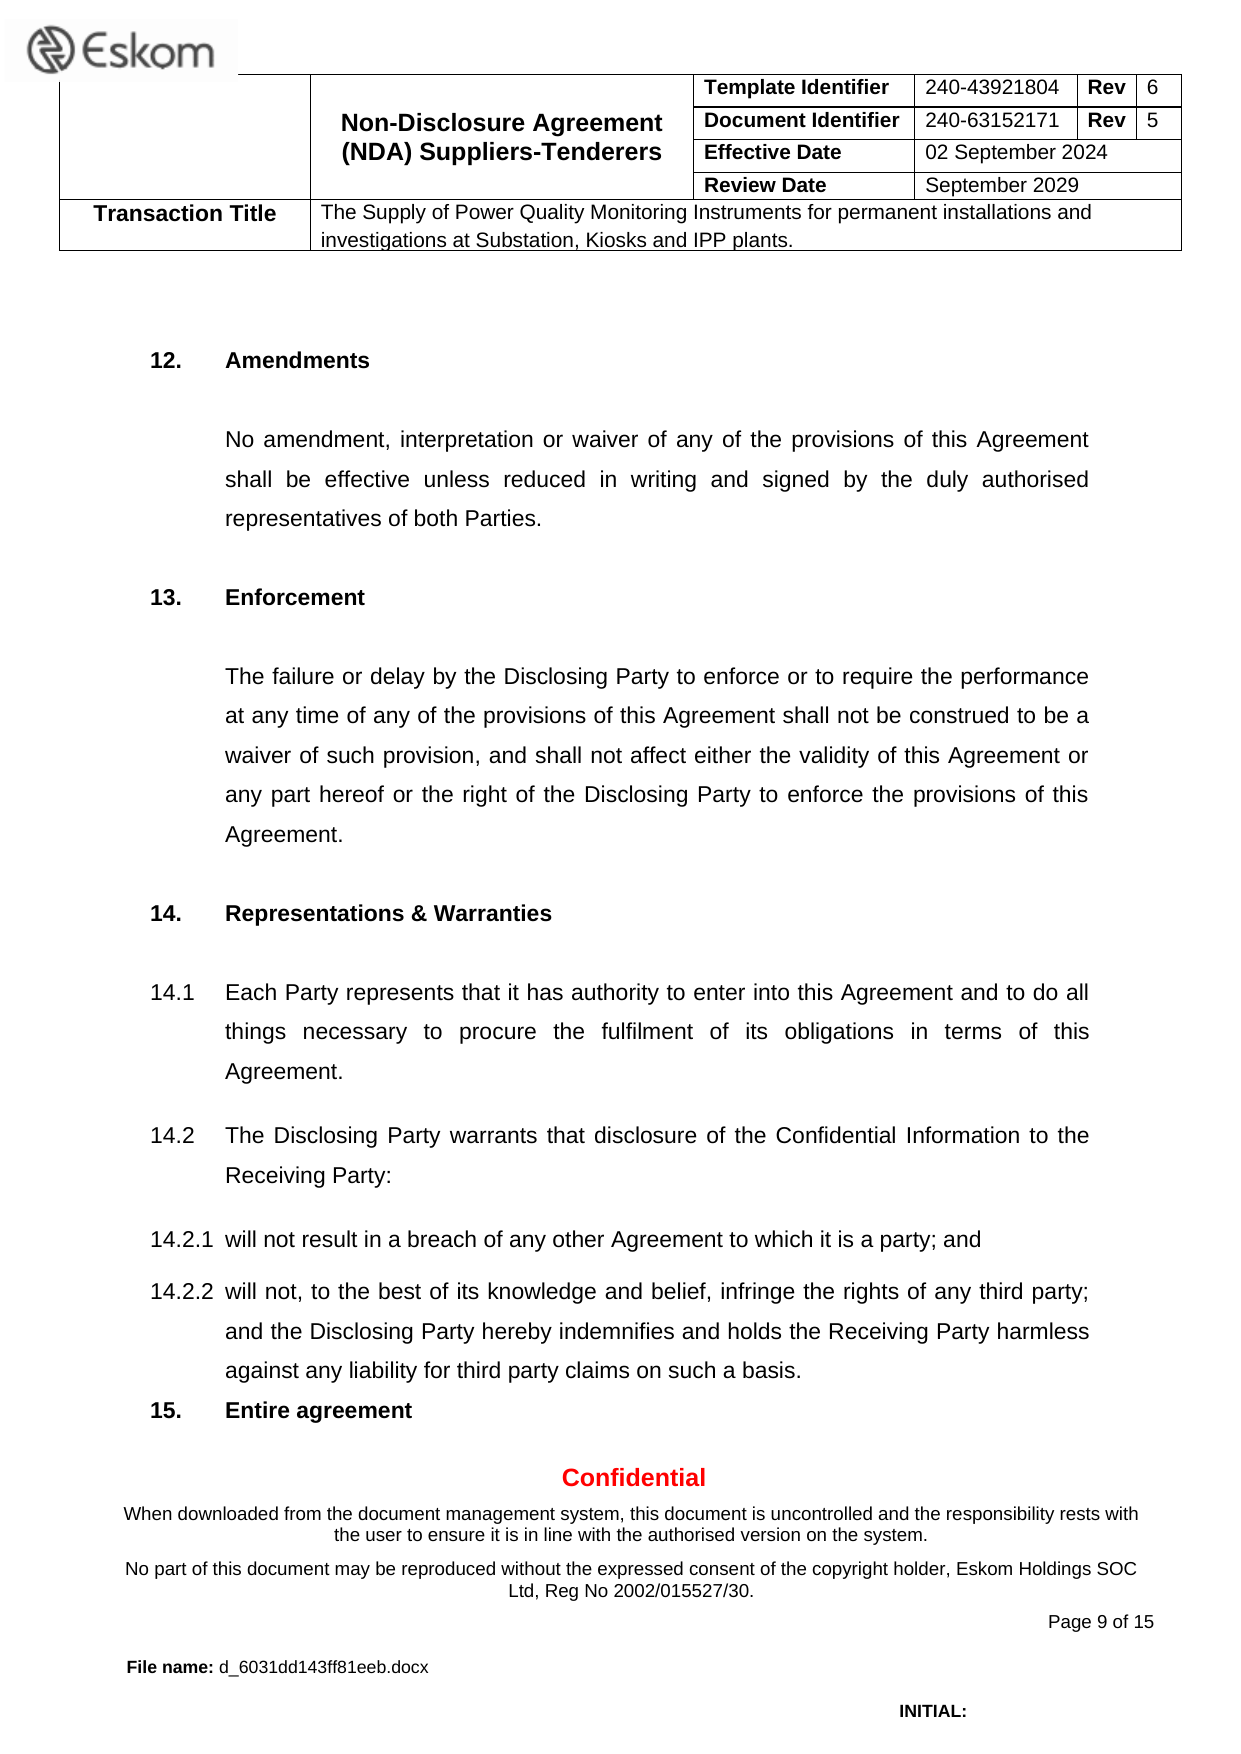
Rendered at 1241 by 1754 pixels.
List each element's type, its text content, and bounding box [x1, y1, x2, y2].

text The failure or delay by the Disclosing Party to enforce or to require the performance at any time of any of the provisions of this Agreement shall not be construed to be a waiver of such provision, and shall not affect either the validity of this Agreement or any part hereof or the right of the Disclosing Party to enforce the provisions of this Agreement. [150, 663, 1090, 847]
text No amendment, interpretation or waiver of any of the provisions of this Agreement shall be effective unless reduced in writing and signed by the duly authorised representatives of both Parties. [150, 426, 1090, 531]
text 14. Representations & Warranties [150, 900, 1090, 926]
text 14.2 The Disclosing Party warrants that disclosure of the Confidential Information to the Receiving Party: [150, 1122, 1090, 1188]
text 13. Enforcement [150, 584, 1090, 610]
text 14.2.2 will not, to the best of its knowledge and belief, infringe the rights of any third party; and the Disclosing Party hereby indemnifies and holds the Receiving Party harmless against any liability for third party claims on such a basis. [150, 1278, 1090, 1383]
text 14.2.1 will not result in a breach of any other Agreement to which it is a party; and [150, 1226, 1090, 1252]
text 12. Amendments [150, 347, 1090, 373]
text 15. Entire agreement [150, 1397, 1090, 1423]
text 14.1 Each Party represents that it has authority to enter into this Agreement and to do all things necessary to procure the fulfilment of its obligations in terms of this Agreement. [150, 979, 1090, 1084]
